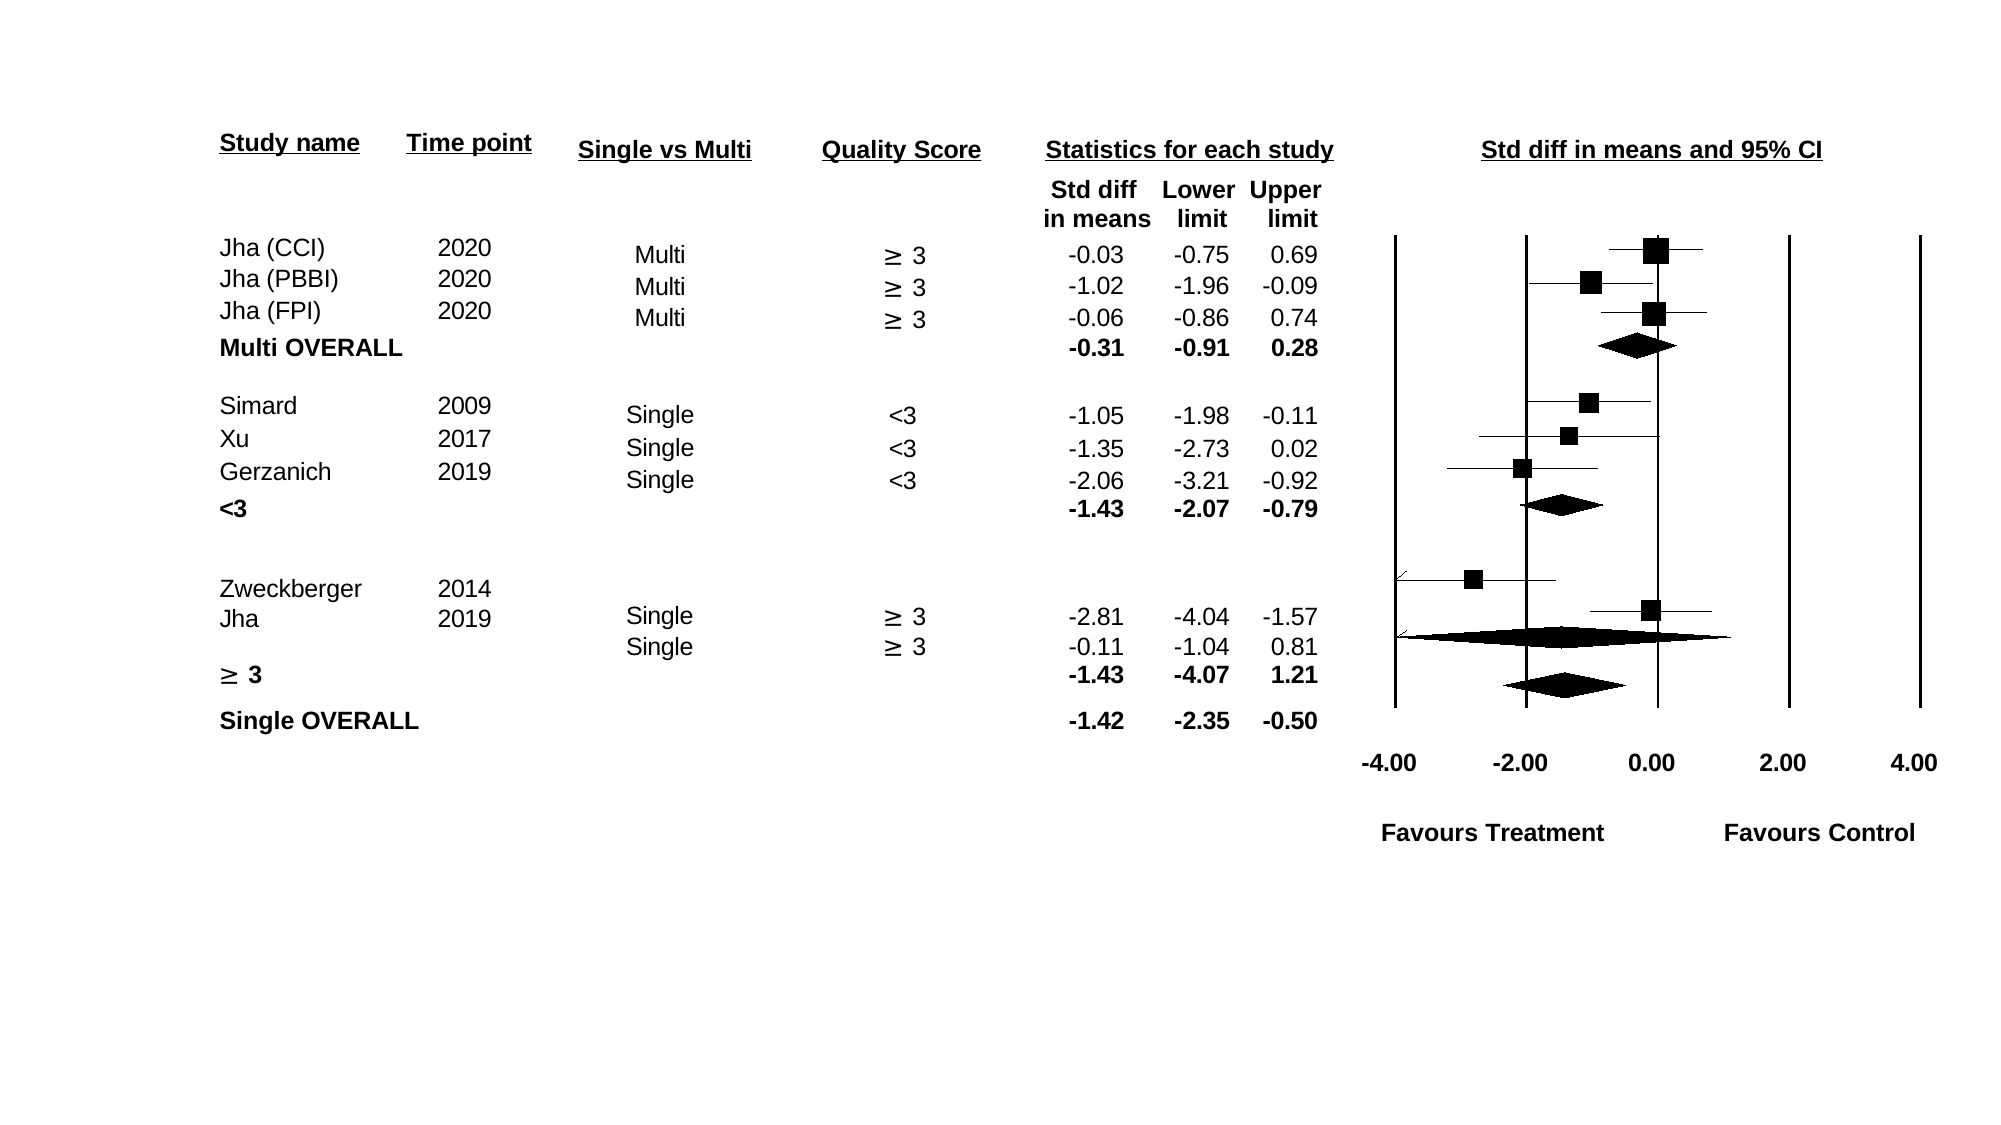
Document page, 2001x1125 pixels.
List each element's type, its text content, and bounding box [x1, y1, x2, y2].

text Jha (PBBI) 2020 [219, 264, 532, 293]
text -0.03 -0.75 0.69 [1068, 240, 2000, 268]
text Jha (FPI) 2020 [219, 296, 532, 325]
text Multi OVERALL -0.31 -0.91 0.28 [219, 334, 2000, 363]
text Single Single [626, 601, 695, 660]
text <3 -1.43 -2.07 -0.79 [219, 495, 2000, 523]
text Favours Treatment Favours Control [35, 817, 1916, 846]
text <3 -1.05 -1.98 -0.11 [889, 401, 2000, 430]
text Simard 2009 [219, 391, 492, 420]
text Single vs Multi [578, 135, 753, 164]
text <3 -2.06 -3.21 -0.92 [889, 466, 2000, 495]
text Statistics for each study Std diff in means and 95% CI [1045, 135, 2000, 164]
text Gerzanich 2019 [219, 457, 492, 486]
text Jha (CCI) 2020 [219, 233, 532, 262]
text Single OVERALL -1.42 -2.35 -0.50 [219, 706, 1319, 735]
text Quality Score [822, 135, 983, 163]
text ≥ 3 -0.11 -1.04 0.81 [883, 633, 2000, 662]
text Xu 2017 [219, 424, 492, 453]
text ≥ 3 -1.43 -4.07 1.21 [219, 662, 1319, 689]
text -4.00 -2.00 0.00 2.00 4.00 [1361, 748, 2000, 777]
text Single Single Single [626, 401, 695, 494]
text ≥ 3 -2.81 -4.04 -1.57 [883, 601, 2000, 631]
text -0.06 -0.86 0.74 [1068, 303, 2000, 331]
text Jha 2019 [219, 605, 492, 633]
text Std diff Lower Upper in means limit limit [1043, 175, 1326, 233]
text -1.02 -1.96 -0.09 [1068, 271, 2000, 300]
text ≥ 3 [883, 272, 983, 302]
text Study name Time point [219, 128, 532, 157]
text <3 -1.35 -2.73 0.02 [889, 434, 2000, 463]
text Zweckberger 2014 [219, 574, 492, 603]
text ≥ 3 [883, 239, 983, 269]
text Multi Multi Multi [634, 240, 687, 332]
text ≥ 3 [883, 304, 983, 334]
